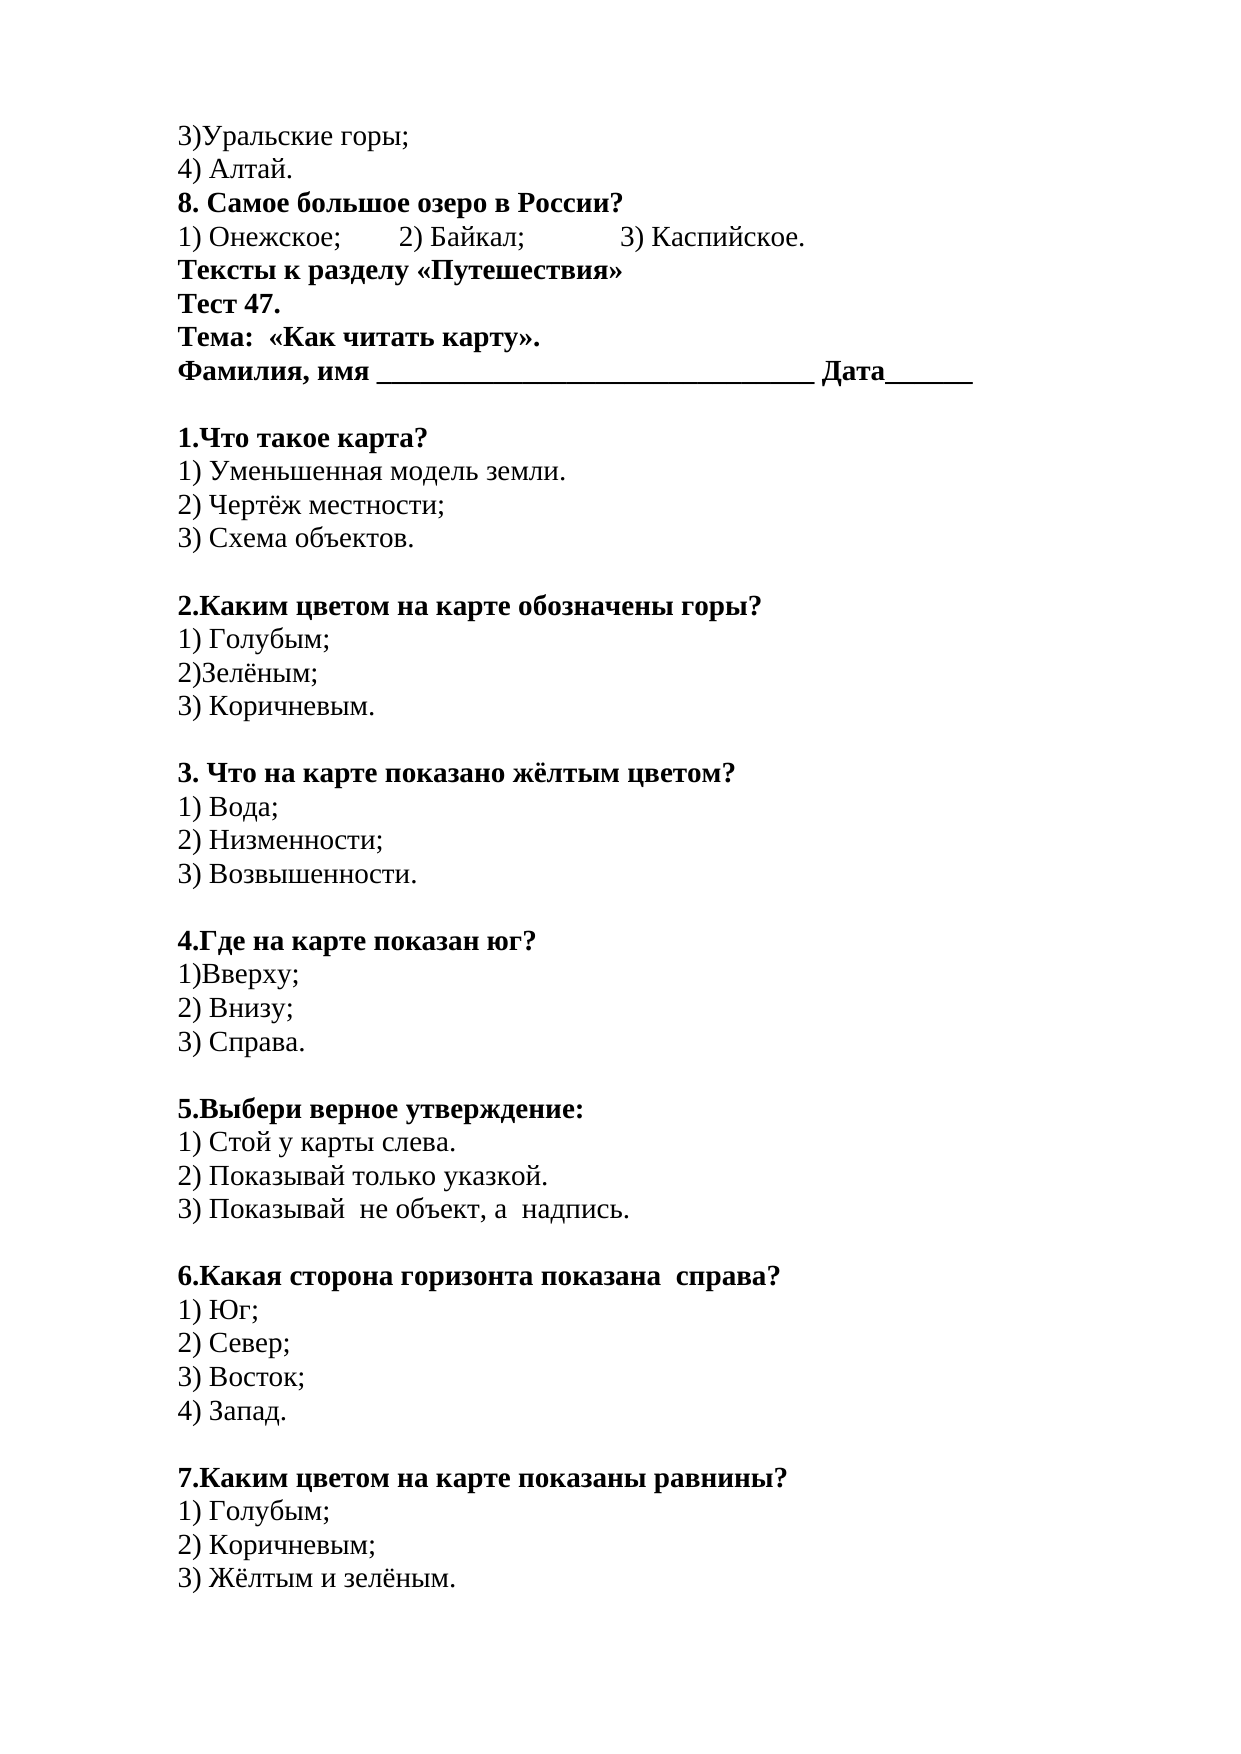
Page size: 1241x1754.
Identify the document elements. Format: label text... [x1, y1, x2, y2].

text Тема: «Как читать карту». [177, 319, 1152, 353]
text 3) Справа. [177, 1024, 1152, 1057]
text 3) Возвышенности. [177, 856, 1152, 889]
text 4) Алтай. [177, 152, 1152, 185]
text 3. Что на карте показано жёлтым цветом? [177, 755, 1152, 789]
text 3)Уральские горы; [177, 118, 1152, 152]
text 3) Показывай не объект, а надпись. [177, 1191, 1152, 1225]
text 6.Какая сторона горизонта показана справа? [177, 1258, 1152, 1292]
text 1) Голубым; [177, 621, 1152, 655]
text 4.Где на карте показан юг? [177, 923, 1152, 957]
text 3) Коричневым. [177, 688, 1152, 722]
text 2.Каким цветом на карте обозначены горы? [177, 588, 1152, 621]
text 2) Внизу; [177, 990, 1152, 1024]
text 3) Схема объектов. [177, 521, 1152, 554]
text Тест 47. [177, 286, 1152, 319]
text 1) Вода; [177, 789, 1152, 822]
text 1) Уменьшенная модель земли. [177, 453, 1152, 487]
text 1.Что такое карта? [177, 420, 1152, 453]
text 1) Стой у карты слева. [177, 1124, 1152, 1158]
text 2) Север; [177, 1326, 1152, 1359]
text 2) Чертёж местности; [177, 487, 1152, 521]
text Тексты к разделу «Путешествия» [177, 252, 1152, 286]
text 2) Показывай только указкой. [177, 1158, 1152, 1191]
text 8. Самое большое озеро в России? [177, 185, 1152, 219]
text 3) Восток; [177, 1359, 1152, 1393]
text 1) Онежское; 2) Байкал; 3) Каспийское. [177, 219, 1152, 252]
text 7.Каким цветом на карте показаны равнины? [177, 1460, 1152, 1493]
text 5.Выбери верное утверждение: [177, 1091, 1152, 1124]
text 1) Юг; [177, 1292, 1152, 1326]
text 2) Коричневым; [177, 1527, 1152, 1560]
text 3) Жёлтым и зелёным. [177, 1560, 1152, 1594]
text 4) Запад. [177, 1393, 1152, 1426]
text 1)Вверху; [177, 957, 1152, 990]
text 1) Голубым; [177, 1493, 1152, 1527]
text Фамилия, имя ______________________________ Дата______ [177, 353, 1152, 386]
text 2) Низменности; [177, 822, 1152, 856]
text 2)Зелёным; [177, 655, 1152, 688]
